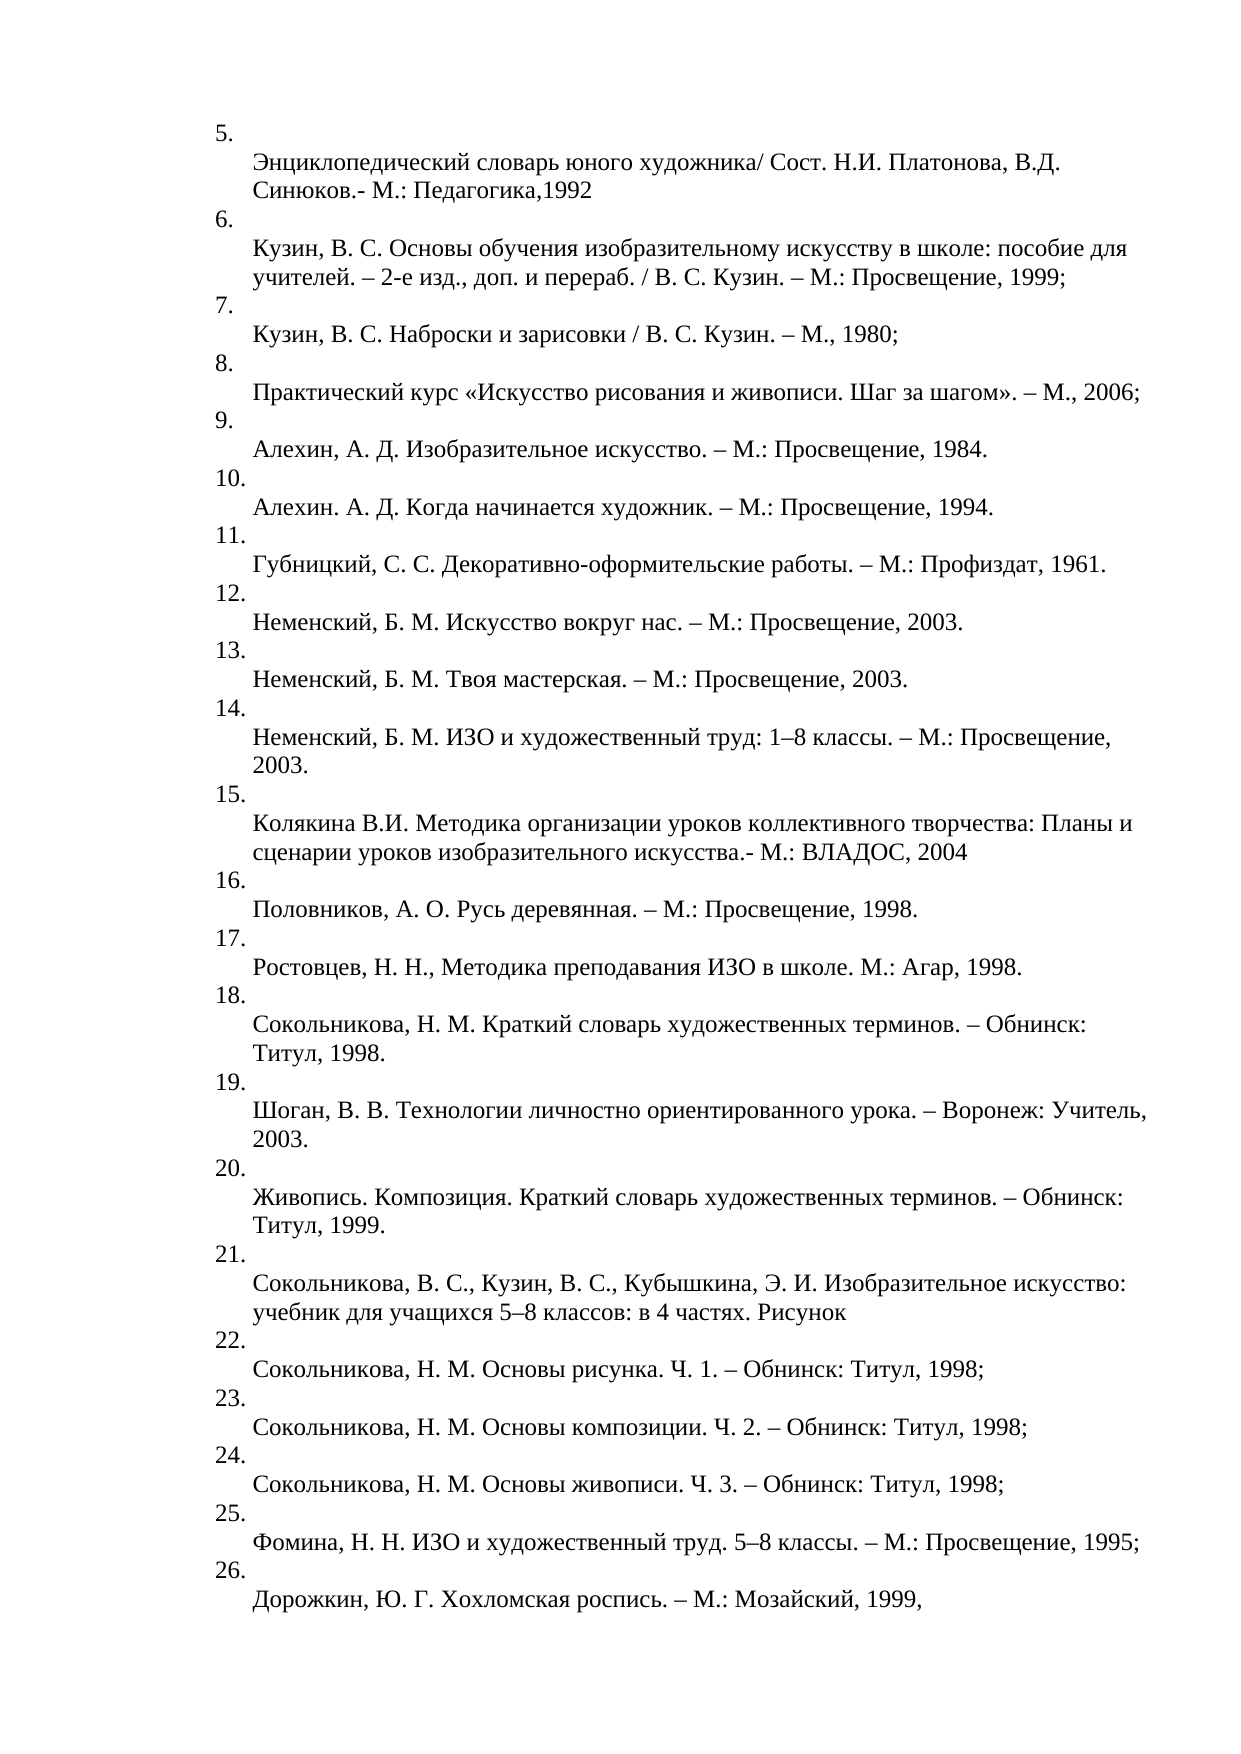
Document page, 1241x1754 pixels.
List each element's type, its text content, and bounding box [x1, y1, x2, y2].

list Сокольникова, Н. М. Краткий словарь художественных терминов. – Обнинск: Титул, 1998. [215, 981, 1152, 1067]
list Практический курс «Искусство рисования и живописи. Шаг за шагом». – М., 2006; [215, 348, 1152, 406]
list Кузин, В. С. Основы обучения изобразительному искусству в школе: пособие для учителей. – 2-е изд., доп. и перераб. / В. С. Кузин. – М.: Просвещение, 1999; [215, 204, 1152, 291]
list Кузин, В. С. Наброски и зарисовки / В. С. Кузин. – М., 1980; [215, 291, 1152, 348]
list Шоган, В. В. Технологии личностно ориентированного урока. – Воронеж: Учитель, 2003. [215, 1067, 1152, 1153]
list Сокольникова, Н. М. Основы живописи. Ч. 3. – Обнинск: Титул, 1998; [215, 1441, 1152, 1498]
list Фомина, Н. Н. ИЗО и художественный труд. 5–8 классы. – М.: Просвещение, 1995; [215, 1498, 1152, 1556]
list Ростовцев, Н. Н., Методика преподавания ИЗО в школе. М.: Агар, 1998. [215, 923, 1152, 981]
list Неменский, Б. М. Искусство вокруг нас. – М.: Просвещение, 2003. [215, 578, 1152, 636]
list Колякина В.И. Методика организации уроков коллективного творчества: Планы и сценарии уроков изобразительного искусства.- М.: ВЛАДОС, 2004 [215, 779, 1152, 866]
list Энциклопедический словарь юного художника/ Сост. Н.И. Платонова, В.Д. Синюков.- М.: Педагогика,1992 [215, 118, 1152, 204]
list Дорожкин, Ю. Г. Хохломская роспись. – М.: Мозайский, 1999, [215, 1556, 1152, 1613]
list Неменский, Б. М. ИЗО и художественный труд: 1–8 классы. – М.: Просвещение, 2003. [215, 693, 1152, 779]
list Сокольникова, Н. М. Основы композиции. Ч. 2. – Обнинск: Титул, 1998; [215, 1383, 1152, 1441]
list Половников, А. О. Русь деревянная. – М.: Просвещение, 1998. [215, 866, 1152, 923]
list Губницкий, С. С. Декоративно-оформительские работы. – М.: Профиздат, 1961. [215, 521, 1152, 578]
list Сокольникова, Н. М. Основы рисунка. Ч. 1. – Обнинск: Титул, 1998; [215, 1326, 1152, 1383]
list Неменский, Б. М. Твоя мастерская. – М.: Просвещение, 2003. [215, 636, 1152, 693]
list Алехин, А. Д. Изобразительное искусство. – М.: Просвещение, 1984. [215, 406, 1152, 463]
list Живопись. Композиция. Краткий словарь художественных терминов. – Обнинск: Титул, 1999. [215, 1153, 1152, 1239]
list Сокольникова, В. С., Кузин, В. С., Кубышкина, Э. И. Изобразительное искусство: учебник для учащихся 5–8 классов: в 4 частях. Рисунок [215, 1239, 1152, 1326]
list Алехин. А. Д. Когда начинается художник. – М.: Просвещение, 1994. [215, 463, 1152, 521]
